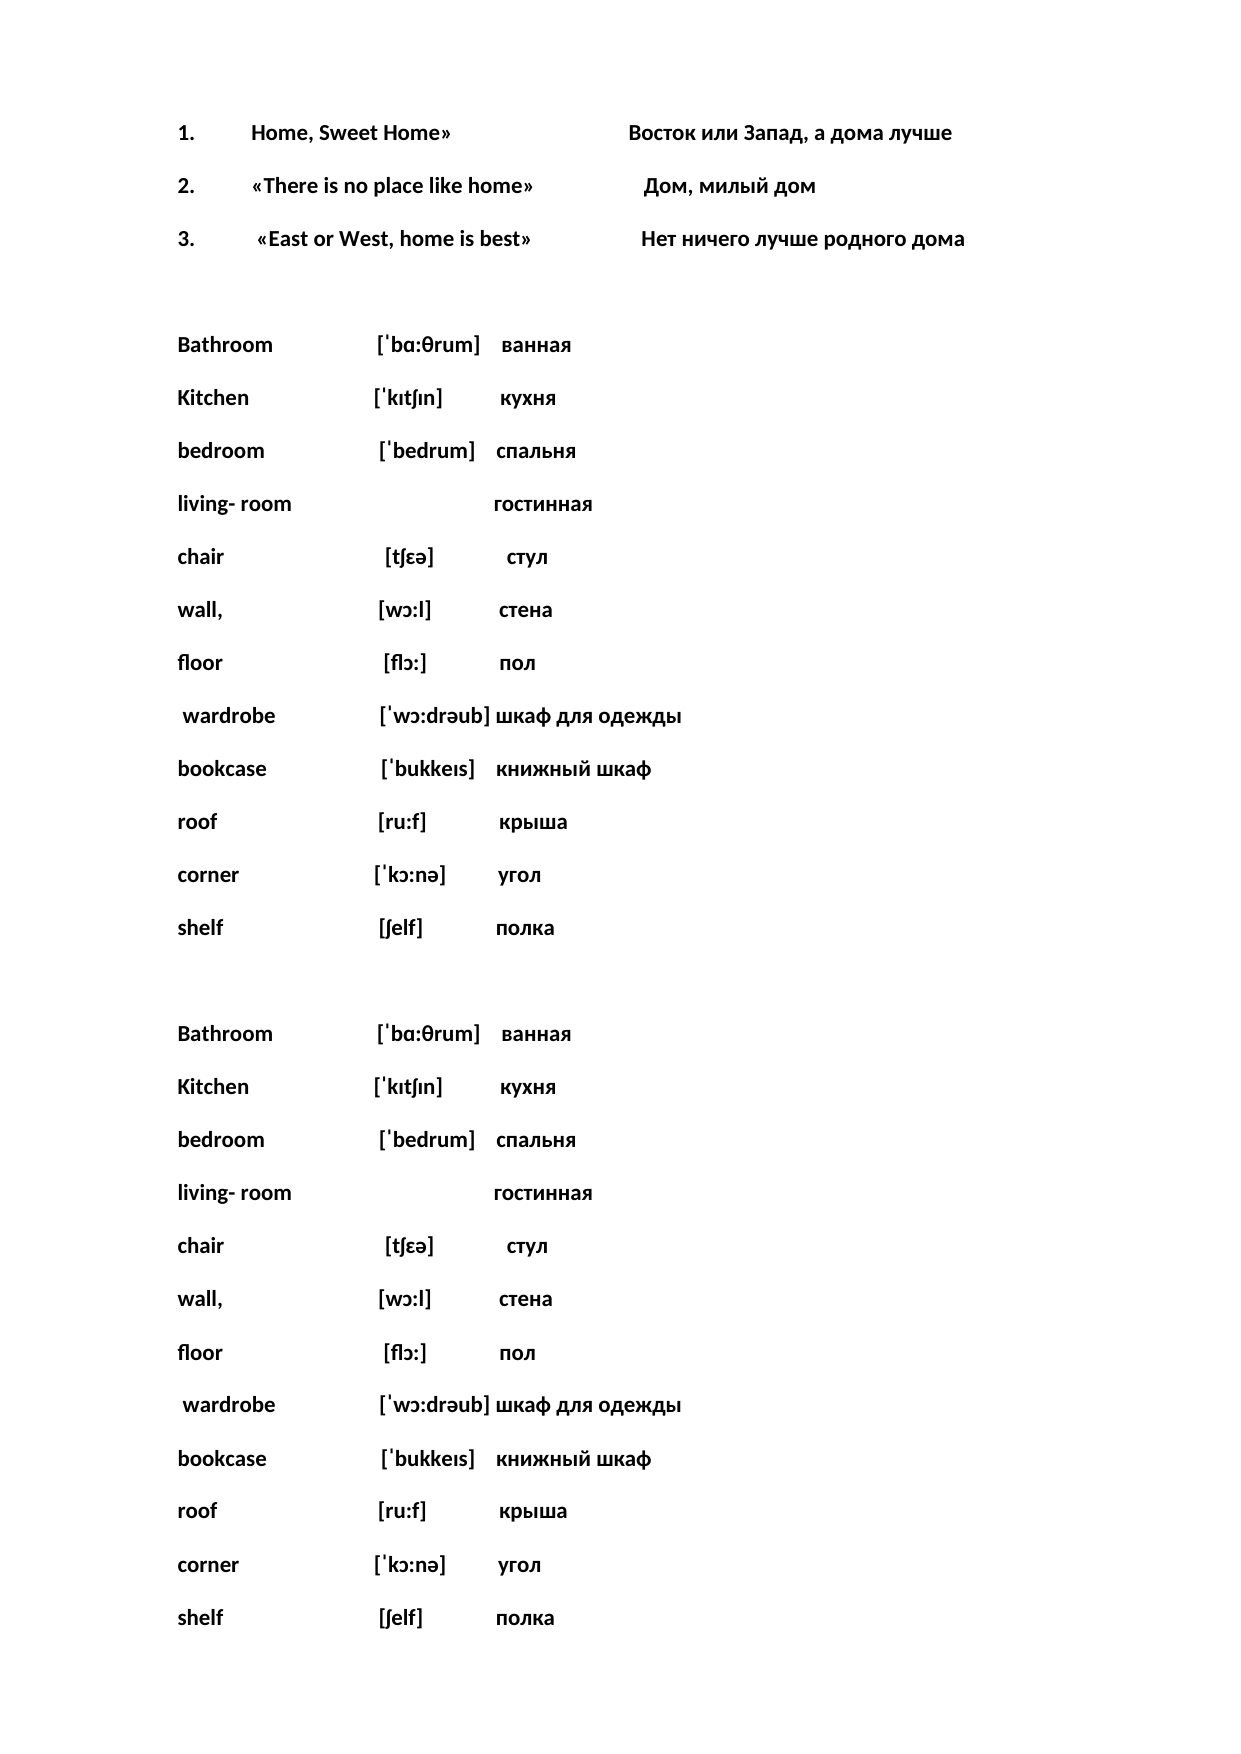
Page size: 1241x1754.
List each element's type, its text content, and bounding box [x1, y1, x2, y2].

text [177, 171, 1152, 199]
text chair [tʃɛə] стул [177, 1232, 1152, 1259]
text Kitchen [ˈkɪtʃɪn] кухня [177, 1072, 1152, 1101]
text roof [ru:f] крыша [177, 1497, 1152, 1525]
text shelf [ʃelf] полка [177, 913, 1152, 941]
text wardrobe [ˈwɔ:drəub] шкаф для одежды [177, 701, 1152, 729]
text wall, [wɔ:l] стена [177, 1284, 1152, 1313]
text Bathroom [ˈbɑ:θrum] ванная [177, 330, 1152, 358]
text wall, [wɔ:l] стена [177, 595, 1152, 623]
text shelf [ʃelf] полка [177, 1603, 1152, 1631]
text bookcase [ˈbukkeɪs] книжный шкаф [177, 754, 1152, 782]
text roof [ru:f] крыша [177, 807, 1152, 835]
text chair [tʃɛə] стул [177, 542, 1152, 570]
text Bathroom [ˈbɑ:θrum] ванная [177, 1019, 1152, 1047]
text floor [flɔ:] пол [177, 648, 1152, 676]
text wardrobe [ˈwɔ:drəub] шкаф для одежды [177, 1391, 1152, 1419]
text bedroom [ˈbedrum] спальня [177, 1126, 1152, 1153]
text corner [ˈkɔ:nə] угол [177, 860, 1152, 888]
text living- room гостинная [177, 489, 1152, 517]
text living- room гостинная [177, 1178, 1152, 1207]
text bookcase [ˈbukkeɪs] книжный шкаф [177, 1444, 1152, 1472]
text floor [flɔ:] пол [177, 1338, 1152, 1366]
text corner [ˈkɔ:nə] угол [177, 1550, 1152, 1578]
text Kitchen [ˈkɪtʃɪn] кухня [177, 383, 1152, 411]
text bedroom [ˈbedrum] спальня [177, 436, 1152, 464]
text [177, 224, 1152, 252]
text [177, 118, 1152, 146]
